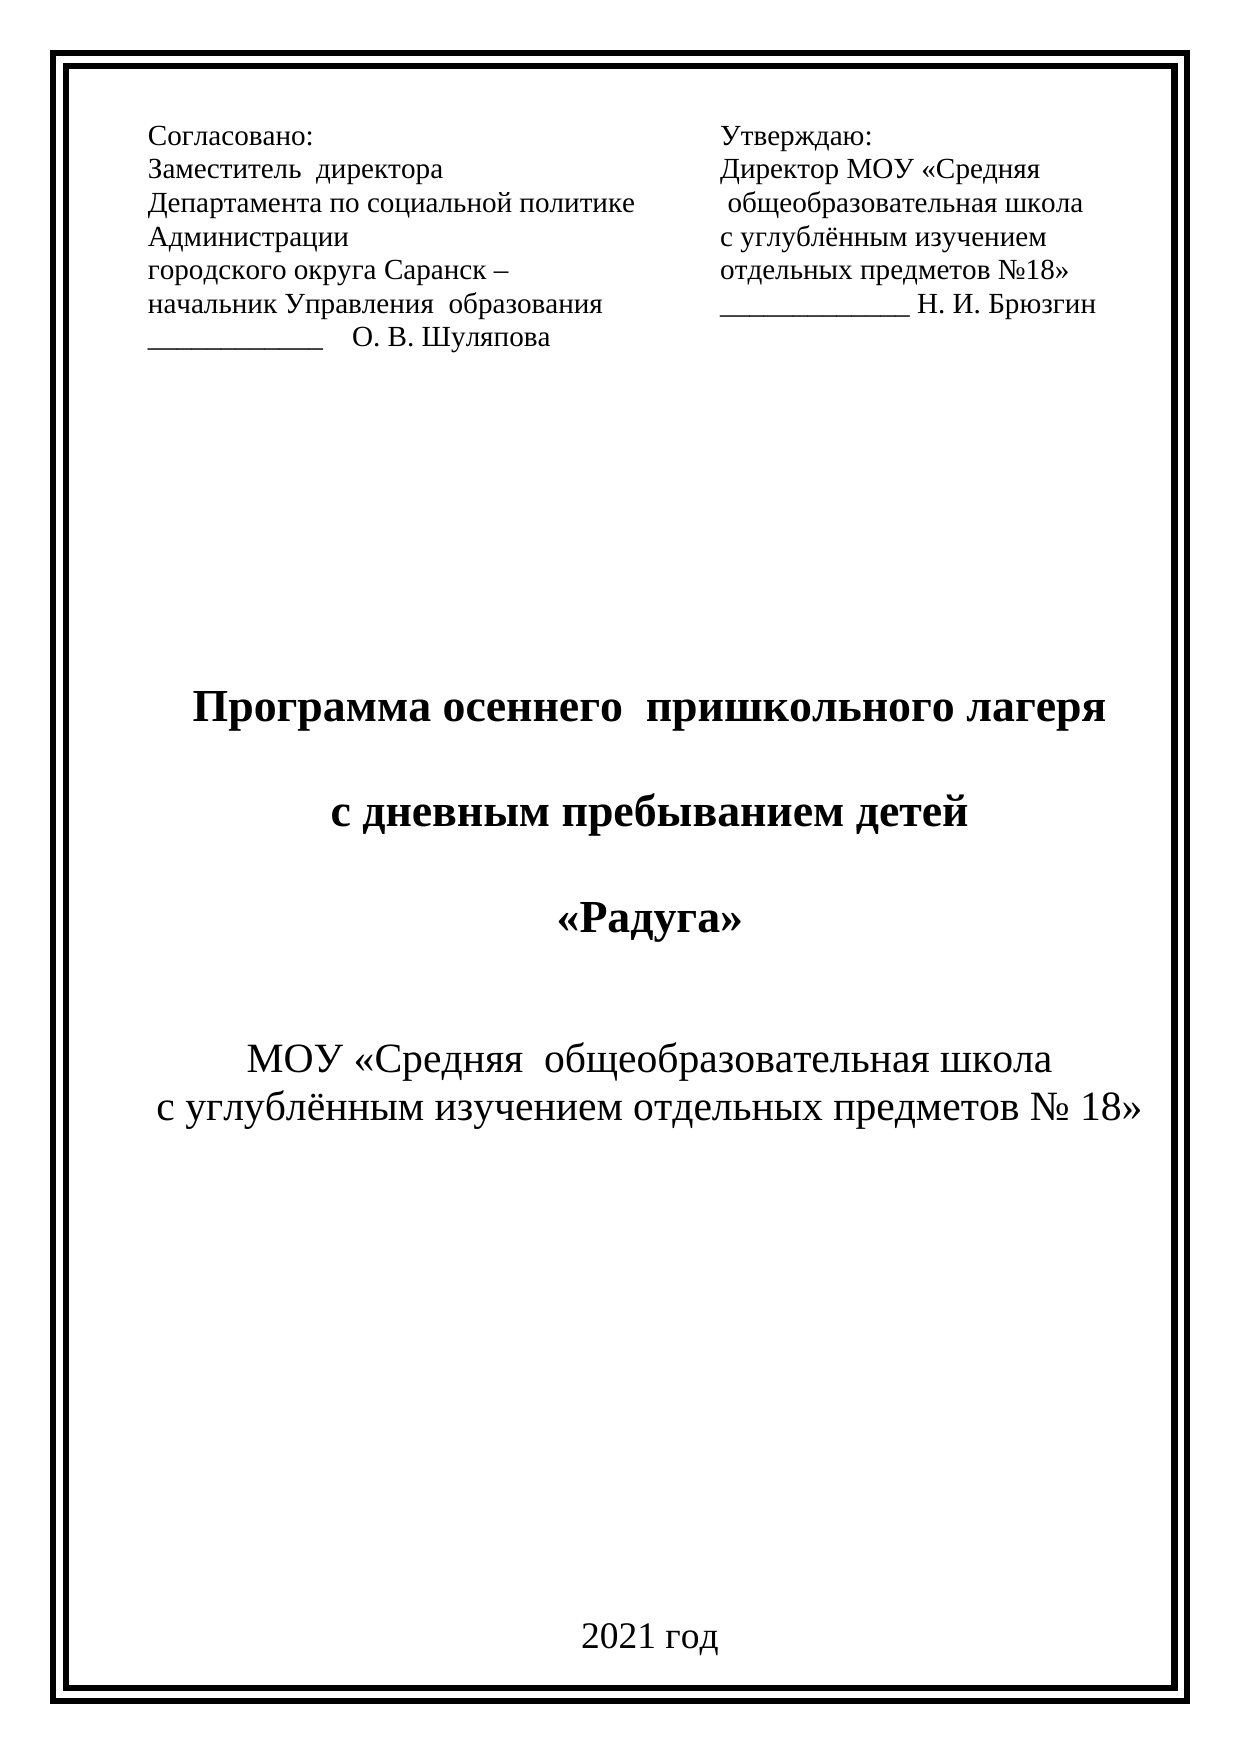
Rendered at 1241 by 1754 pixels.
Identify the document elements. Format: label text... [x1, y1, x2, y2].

table_header Согласовано: Заместитель директора Департамента по социальной политике Администрации городского округа Саранск – начальник Управления образования ____________ О. В. Шуляпова [136, 118, 709, 386]
text «Радуга» [148, 889, 1152, 942]
table_header Утверждаю: Директор МОУ «Средняя общеобразовательная школа с углублённым изучением отдельных предметов №18» _____________ Н. И. Брюзгин [709, 118, 1163, 386]
text МОУ «Средняя общеобразовательная школа [148, 1033, 1152, 1081]
text с дневным пребыванием детей [148, 784, 1152, 837]
text 2021 год [148, 1613, 1152, 1656]
text с углублённым изучением отдельных предметов № 18» [148, 1081, 1152, 1129]
text Программа осеннего пришкольного лагеря [148, 679, 1152, 731]
